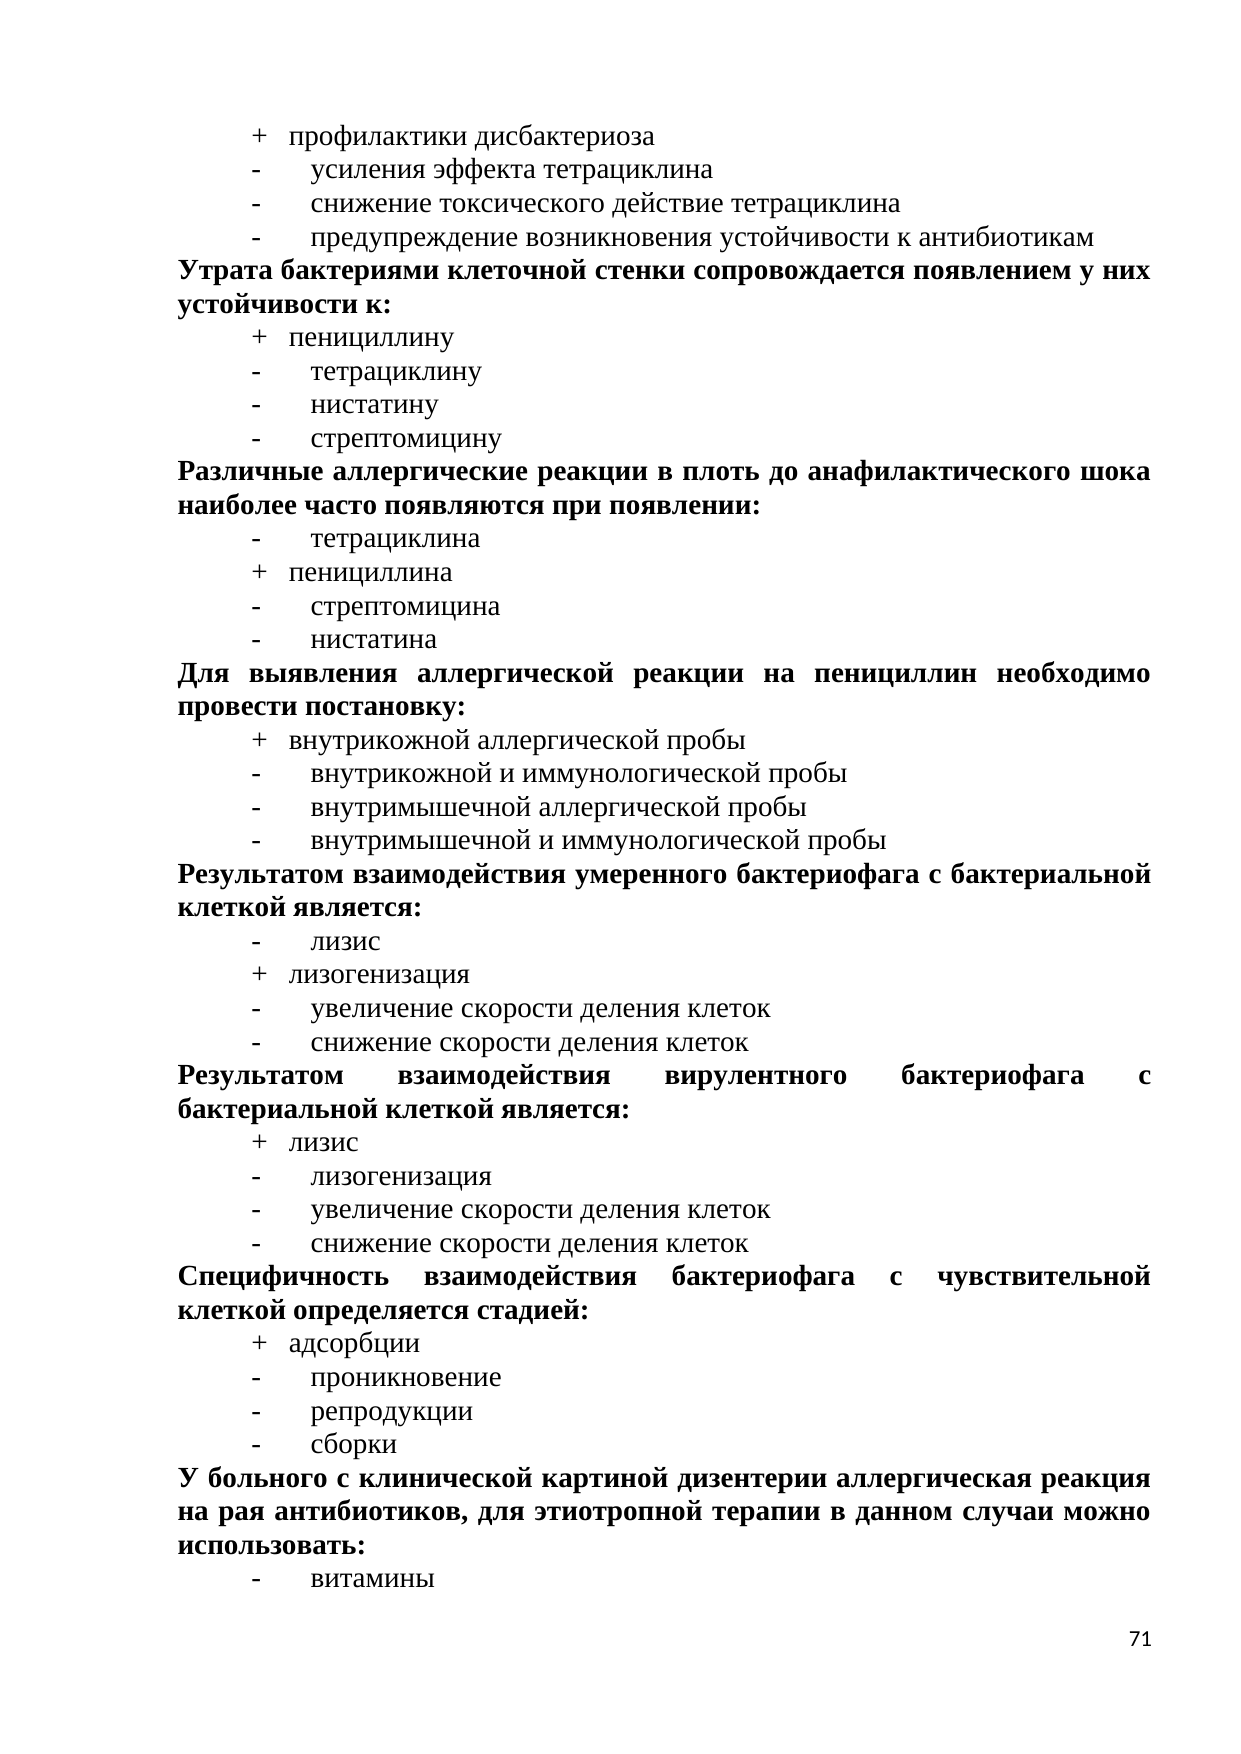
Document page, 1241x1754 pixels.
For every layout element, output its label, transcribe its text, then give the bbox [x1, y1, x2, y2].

list лизис [251, 1124, 1152, 1158]
list снижение токсического действие тетрациклина [251, 185, 1152, 219]
list витамины [251, 1560, 1152, 1594]
list лизис [251, 923, 1152, 957]
text Различные аллергические реакции в плоть до анафилактического шока наиболее часто появляются при появлении: [177, 453, 1152, 521]
text Для выявления аллергической реакции на пенициллин необходимо провести постановку: [177, 655, 1152, 722]
list сборки [251, 1426, 1152, 1460]
text Утрата бактериями клеточной стенки сопровождается появлением у них устойчивости к: [177, 252, 1152, 319]
list стрептомицина [251, 588, 1152, 621]
list внутрикожной и иммунологической пробы [251, 755, 1152, 789]
list пенициллину [251, 319, 1152, 353]
list увеличение скорости деления клеток [251, 1191, 1152, 1225]
text Результатом взаимодействия вирулентного бактериофага с бактериальной клеткой является: [177, 1057, 1152, 1124]
list снижение скорости деления клеток [251, 1225, 1152, 1258]
list профилактики дисбактериоза [251, 118, 1152, 152]
list адсорбции [251, 1326, 1152, 1359]
list увеличение скорости деления клеток [251, 990, 1152, 1024]
list тетрациклина [251, 521, 1152, 554]
list усиления эффекта тетрациклина [251, 152, 1152, 185]
subtitle лизогенизация [251, 957, 1152, 990]
list тетрациклину [251, 353, 1152, 386]
list проникновение [251, 1359, 1152, 1393]
list внутримышечной и иммунологической пробы [251, 822, 1152, 856]
list снижение скорости деления клеток [251, 1024, 1152, 1057]
list предупреждение возникновения устойчивости к антибиотикам [251, 219, 1152, 252]
list репродукции [251, 1393, 1152, 1426]
list внутримышечной аллергической пробы [251, 789, 1152, 822]
list нистатину [251, 386, 1152, 420]
text Результатом взаимодействия умеренного бактериофага с бактериальной клеткой является: [177, 856, 1152, 923]
list стрептомицину [251, 420, 1152, 453]
list лизогенизация [251, 1158, 1152, 1191]
list нистатина [251, 621, 1152, 655]
text У больного с клинической картиной дизентерии аллергическая реакция на рая антибиотиков, для этиотропной терапии в данном случаи можно использовать: [177, 1460, 1152, 1560]
list пенициллина [251, 554, 1152, 588]
list внутрикожной аллергической пробы [251, 722, 1152, 755]
text Специфичность взаимодействия бактериофага с чувствительной клеткой определяется стадией: [177, 1258, 1152, 1326]
